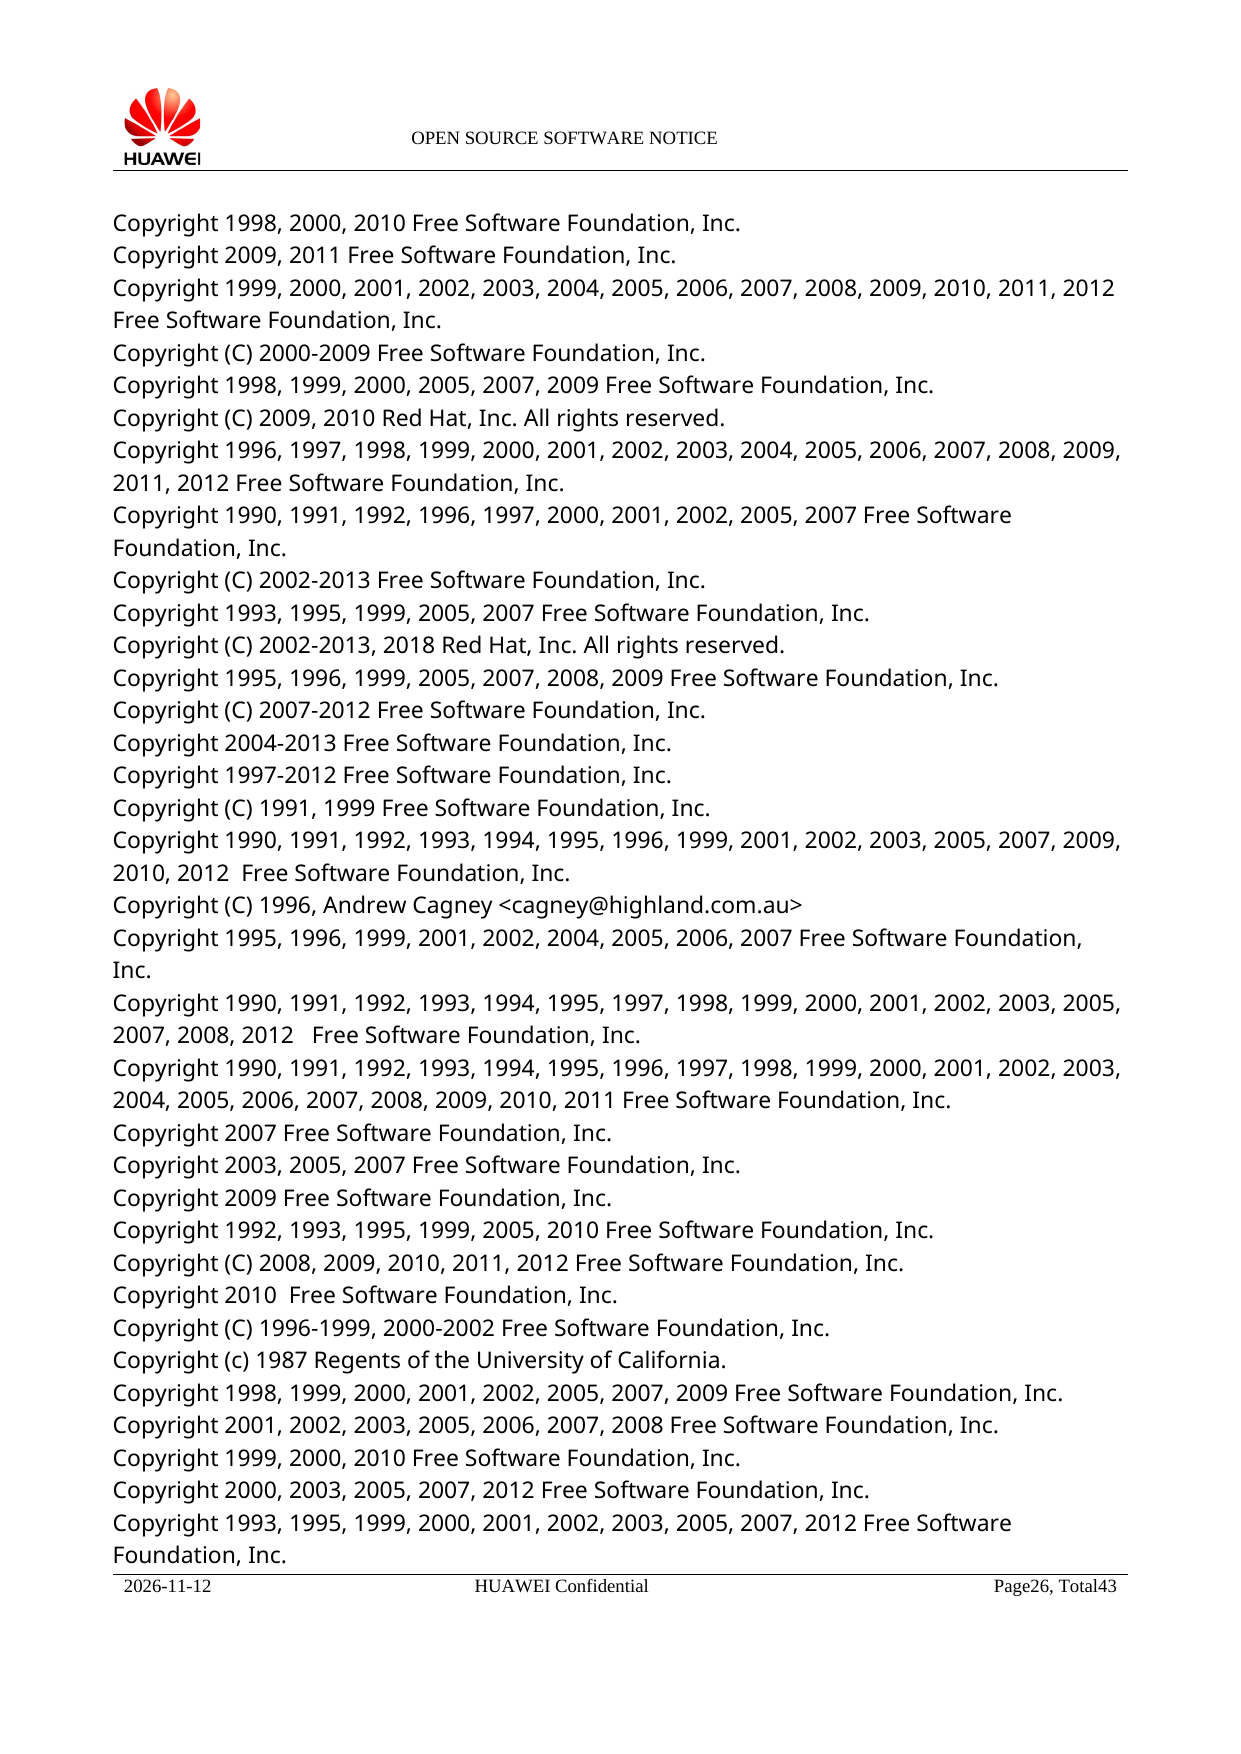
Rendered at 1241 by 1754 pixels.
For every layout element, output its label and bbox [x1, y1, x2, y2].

picture [124, 88, 201, 165]
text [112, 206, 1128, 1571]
